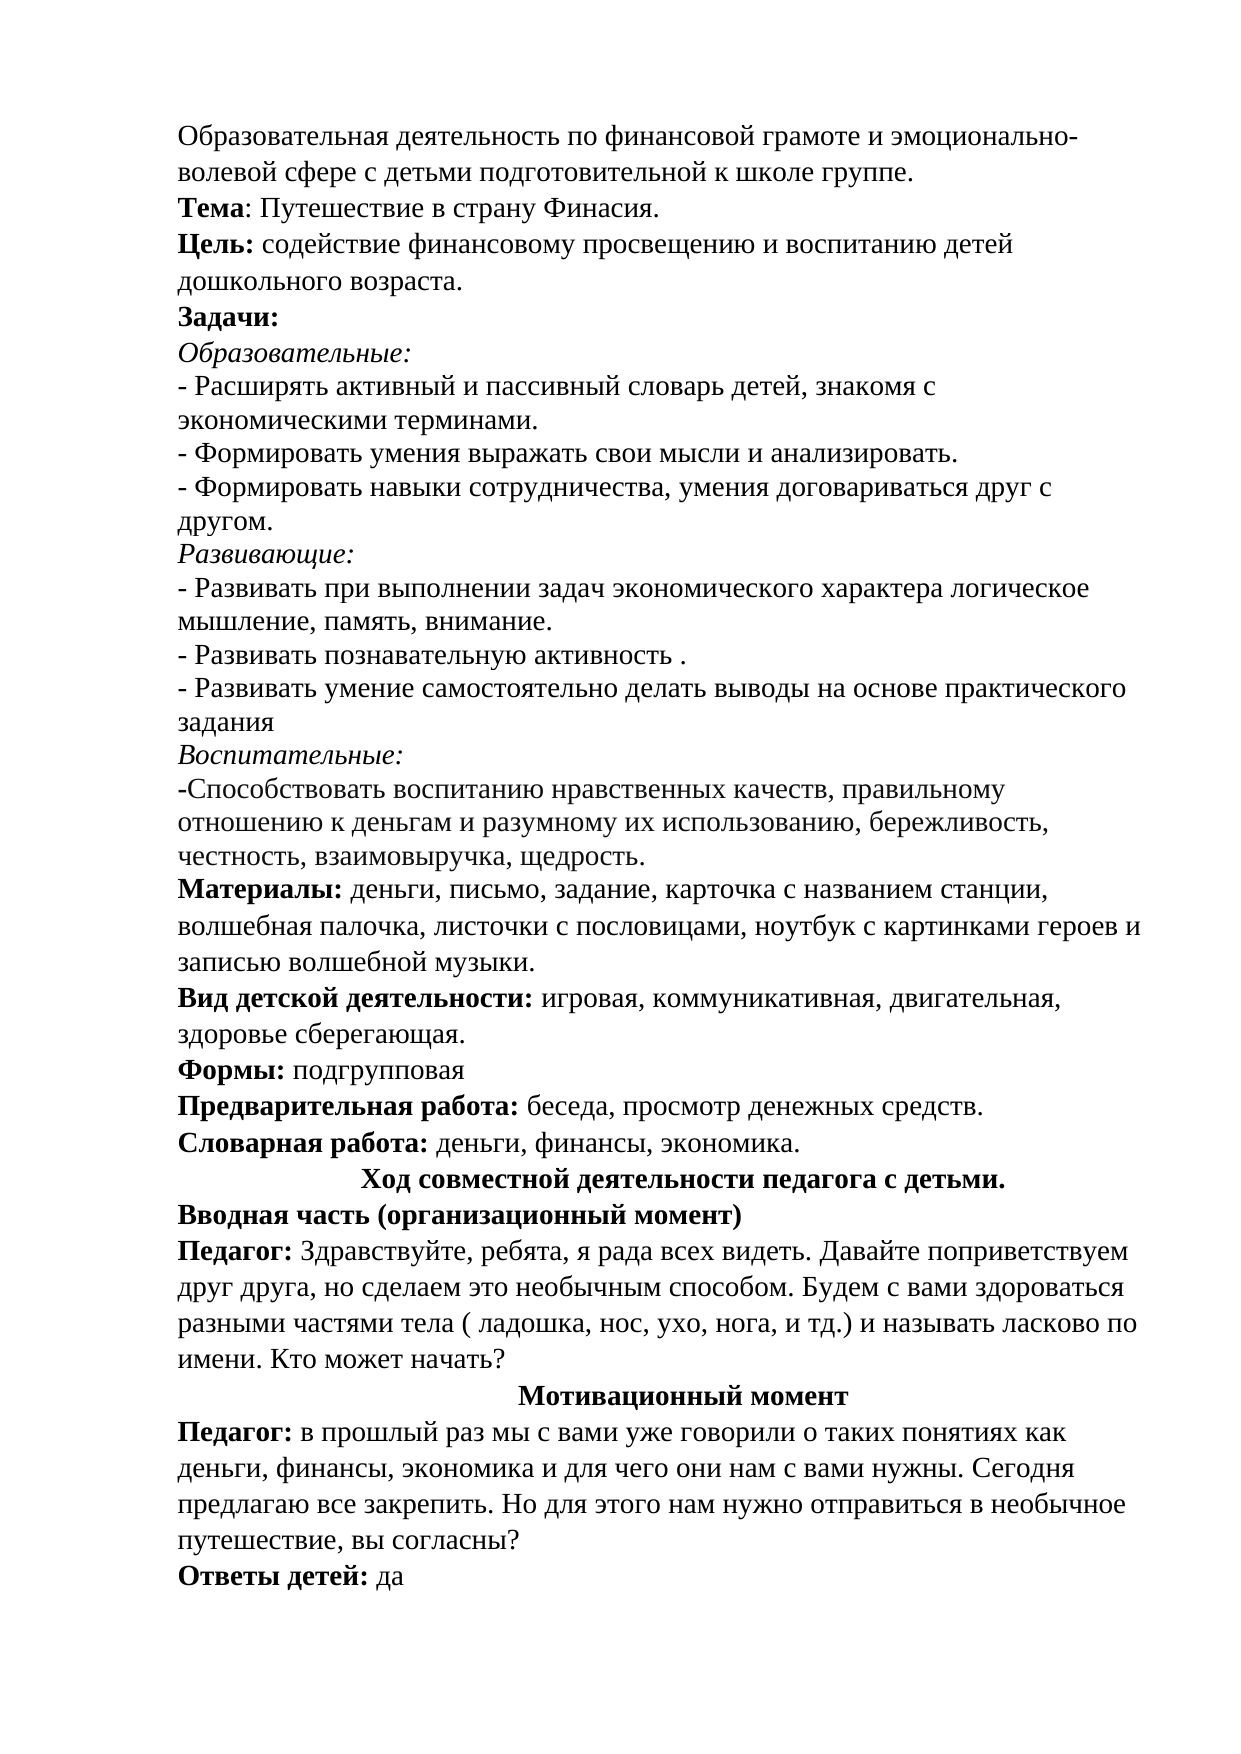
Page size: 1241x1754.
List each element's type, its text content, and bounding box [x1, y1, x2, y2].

text Цель: содействие финансовому просвещению и воспитанию детей дошкольного возраста. [177, 227, 1152, 296]
text Образовательные: - Расширять активный и пассивный словарь детей, знакомя с экономическими терминами. - Формировать умения выражать свои мысли и анализировать. - Формировать навыки сотрудничества, умения договариваться друг с другом. Развивающие: - Развивать при выполнении задач экономического характера логическое мышление, память, внимание. - Развивать познавательную активность . - Развивать умение самостоятельно делать выводы на основе практического задания Воспитательные: [177, 335, 1152, 771]
text -Способствовать воспитанию нравственных качеств, правильному отношению к деньгам и разумному их использованию, бережливость, честность, взаимовыручка, щедрость. [177, 771, 1152, 872]
text Формы: подгрупповая [177, 1052, 1152, 1086]
text Ход совместной деятельности педагога с детьми. [215, 1161, 1152, 1194]
text Материалы: деньги, письмо, задание, карточка с названием станции, волшебная палочка, листочки с пословицами, ноутбук с картинками героев и записью волшебной музыки. [177, 872, 1152, 977]
text Педагог: Здравствуйте, ребята, я рада всех видеть. Давайте поприветствуем друг друга, но сделаем это необычным способом. Будем с вами здороваться разными частями тела ( ладошка, нос, ухо, нога, и тд.) и называть ласково по имени. Кто может начать? [177, 1233, 1152, 1375]
text Предварительная работа: беседа, просмотр денежных средств. [177, 1088, 1152, 1122]
text Ответы детей: да [177, 1558, 1152, 1592]
text Педагог: в прошлый раз мы с вами уже говорили о таких понятиях как деньги, финансы, экономика и для чего они нам с вами нужны. Сегодня предлагаю все закрепить. Но для этого нам нужно отправиться в необычное путешествие, вы согласны? [177, 1414, 1152, 1556]
text Мотивационный момент [215, 1378, 1152, 1411]
text Вводная часть (организационный момент) [177, 1197, 1152, 1231]
text Задачи: [177, 299, 1152, 332]
text Тема: Путешествие в страну Финасия. [177, 190, 1152, 224]
text Вид детской деятельности: игровая, коммуникативная, двигательная, здоровье сберегающая. [177, 980, 1152, 1050]
text Образовательная деятельность по финансовой грамоте и эмоционально- волевой сфере с детьми подготовительной к школе группе. [177, 118, 1152, 188]
text Словарная работа: деньги, финансы, экономика. [177, 1125, 1152, 1158]
